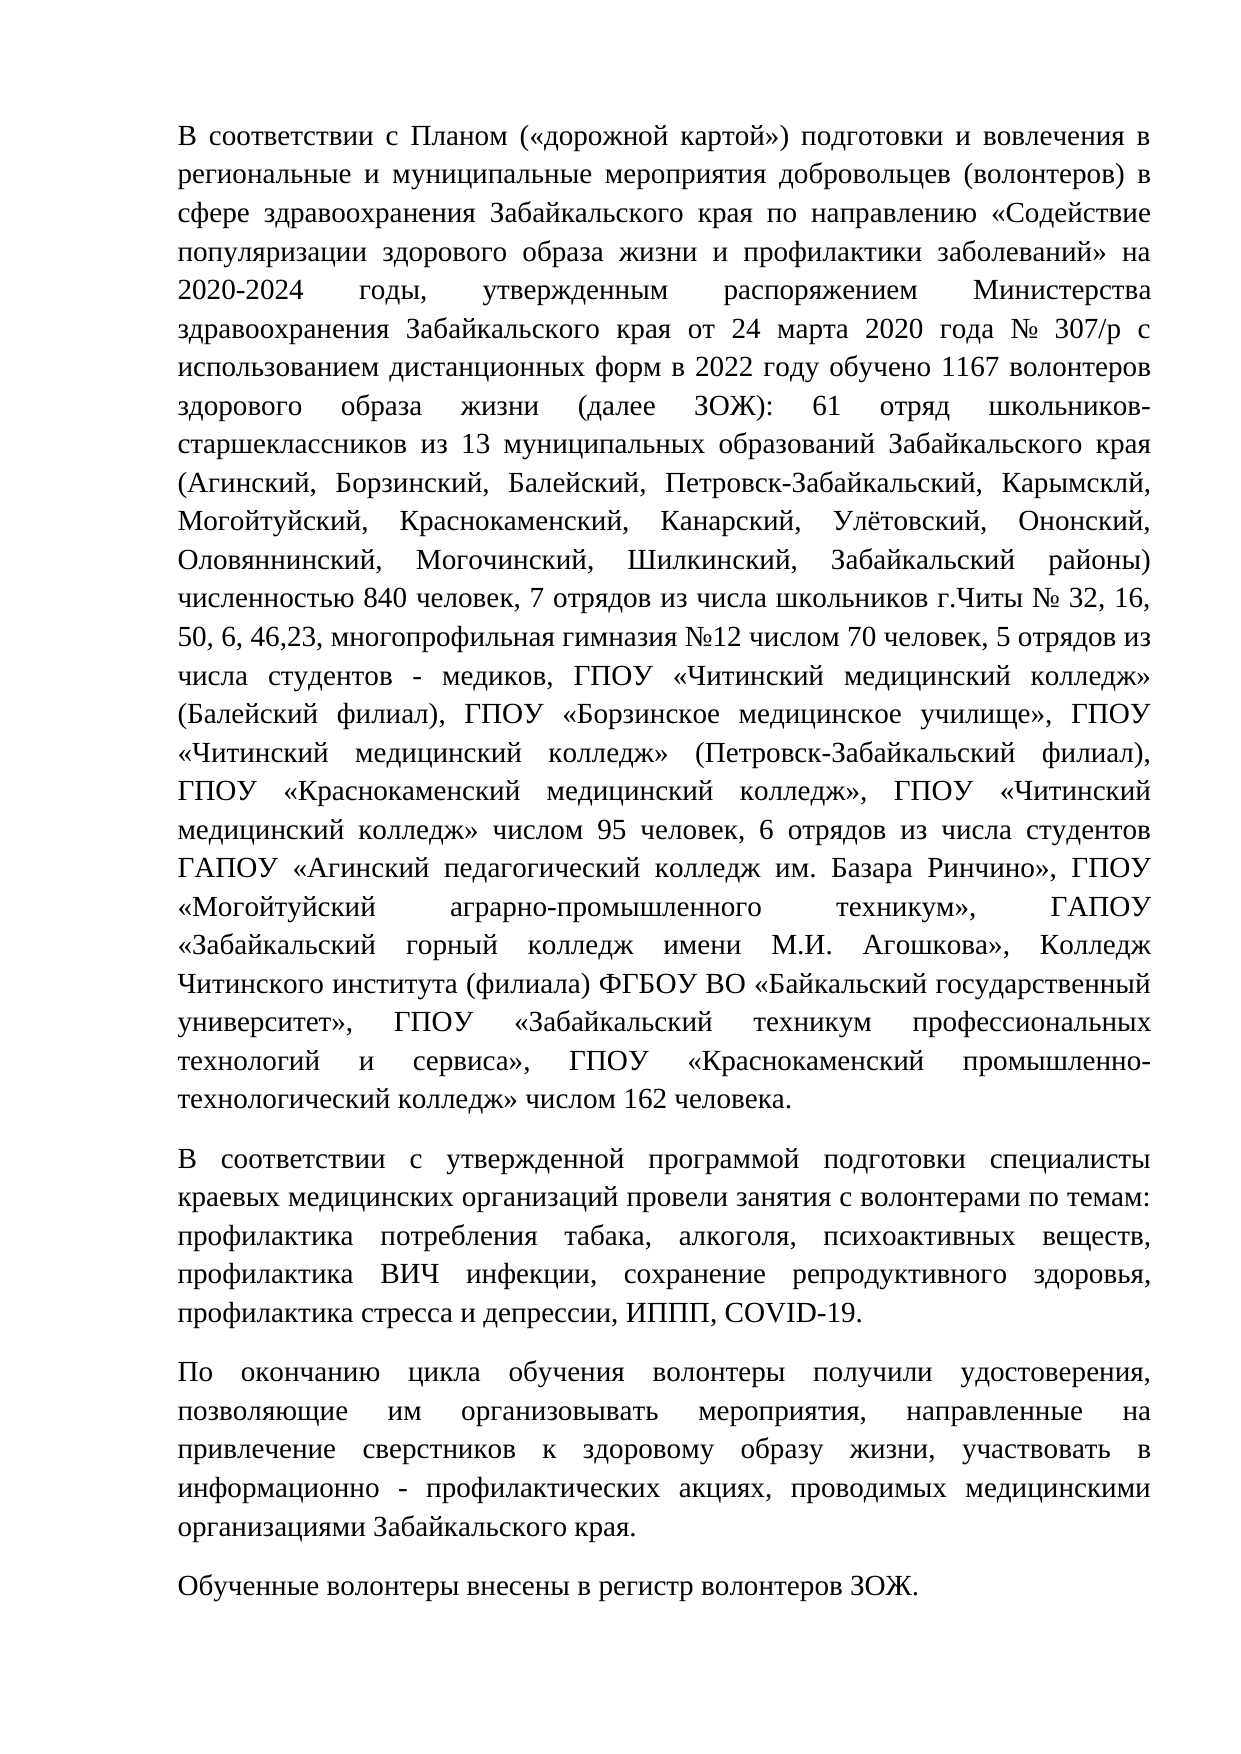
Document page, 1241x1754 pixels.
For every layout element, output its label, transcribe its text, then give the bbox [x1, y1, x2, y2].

text По окончанию цикла обучения волонтеры получили удостоверения, позволяющие им организовывать мероприятия, направленные на привлечение сверстников к здоровому образу жизни, участвовать в информационно - профилактических акциях, проводимых медицинскими организациями Забайкальского края. [177, 1354, 1152, 1542]
text В соответствии с утвержденной программой подготовки специалисты краевых медицинских организаций провели занятия с волонтерами по темам: профилактика потребления табака, алкоголя, психоактивных веществ, профилактика ВИЧ инфекции, сохранение репродуктивного здоровья, профилактика стресса и депрессии, ИППП, COVID-19. [177, 1141, 1152, 1329]
text В соответствии с Планом («дорожной картой») подготовки и вовлечения в региональные и муниципальные мероприятия добровольцев (волонтеров) в сфере здравоохранения Забайкальского края по направлению «Содействие популяризации здорового образа жизни и профилактики заболеваний» на 2020-2024 годы, утвержденным распоряжением Министерства здравоохранения Забайкальского края от 24 марта 2020 года № 307/р с использованием дистанционных форм в 2022 году обучено 1167 волонтеров здорового образа жизни (далее ЗОЖ): 61 отряд школьников-старшеклассников из 13 муниципальных образований Забайкальского края (Агинский, Борзинский, Балейский, Петровск-Забайкальский, Карымсклй, Могойтуйский, Краснокаменский, Канарский, Улётовский, Ононский, Оловяннинский, Могочинский, Шилкинский, Забайкальский районы) численностью 840 человек, 7 отрядов из числа школьников г.Читы № 32, 16, 50, 6, 46,23, многопрофильная гимназия №12 числом 70 человек, 5 отрядов из числа студентов - медиков, ГПОУ «Читинский медицинский колледж» (Балейский филиал), ГПОУ «Борзинское медицинское училище», ГПОУ «Читинский медицинский колледж» (Петровск-Забайкальский филиал), ГПОУ «Краснокаменский медицинский колледж», ГПОУ «Читинский медицинский колледж» числом 95 человек, 6 отрядов из числа студентов ГАПОУ «Агинский педагогический колледж им. Базара Ринчино», ГПОУ «Могойтуйский аграрно-промышленного техникум», ГАПОУ «Забайкальский горный колледж имени М.И. Агошкова», Колледж Читинского института (филиала) ФГБОУ ВО «Байкальский государственный университет», ГПОУ «Забайкальский техникум профессиональных технологий и сервиса», ГПОУ «Краснокаменский промышленно-технологический колледж» числом 162 человека. [177, 118, 1152, 1115]
text Обученные волонтеры внесены в регистр волонтеров ЗОЖ. [177, 1568, 1152, 1602]
